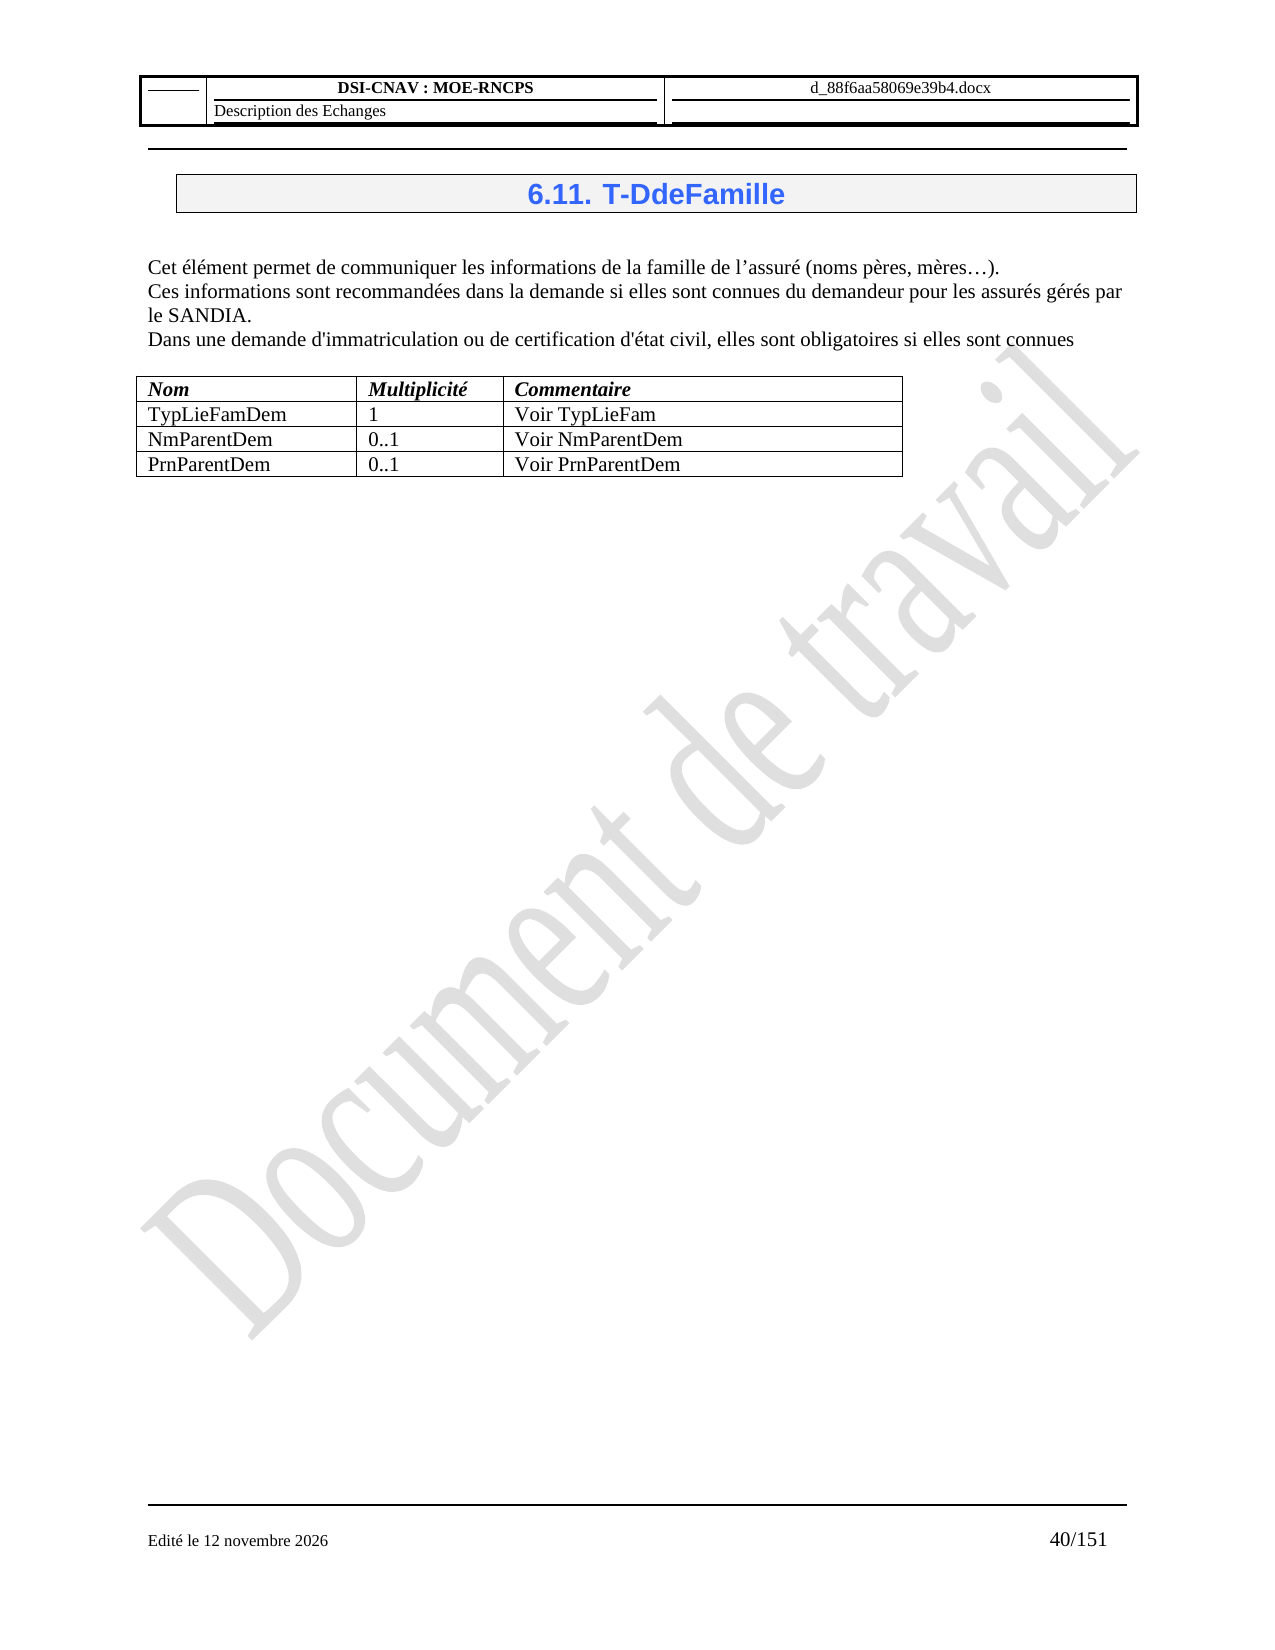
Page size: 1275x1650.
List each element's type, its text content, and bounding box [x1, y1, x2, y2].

table_cell Voir PrnParentDem [504, 452, 902, 476]
table_header Commentaire [504, 377, 902, 401]
table_cell Voir TypLieFam [504, 402, 902, 426]
table_cell 0..1 [357, 452, 503, 476]
table_cell 1 [357, 402, 503, 426]
table_header Multiplicité [357, 377, 503, 401]
table_cell 0..1 [357, 427, 503, 451]
table_cell TypLieFamDem [137, 402, 356, 426]
table_cell PrnParentDem [137, 452, 356, 476]
table_cell Voir NmParentDem [504, 427, 902, 451]
subtitle T-DdeFamille [177, 175, 1136, 212]
text Cet élément permet de communiquer les informations de la famille de l’assuré (noms pères, mères…). Ces informations sont recommandées dans la demande si elles sont connues du demandeur pour les assurés gérés par le SANDIA. [148, 255, 1127, 327]
table_header Nom [137, 377, 356, 401]
text Dans une demande d'immatriculation ou de certification d'état civil, elles sont obligatoires si elles sont connues [148, 327, 1127, 351]
table_cell NmParentDem [137, 427, 356, 451]
